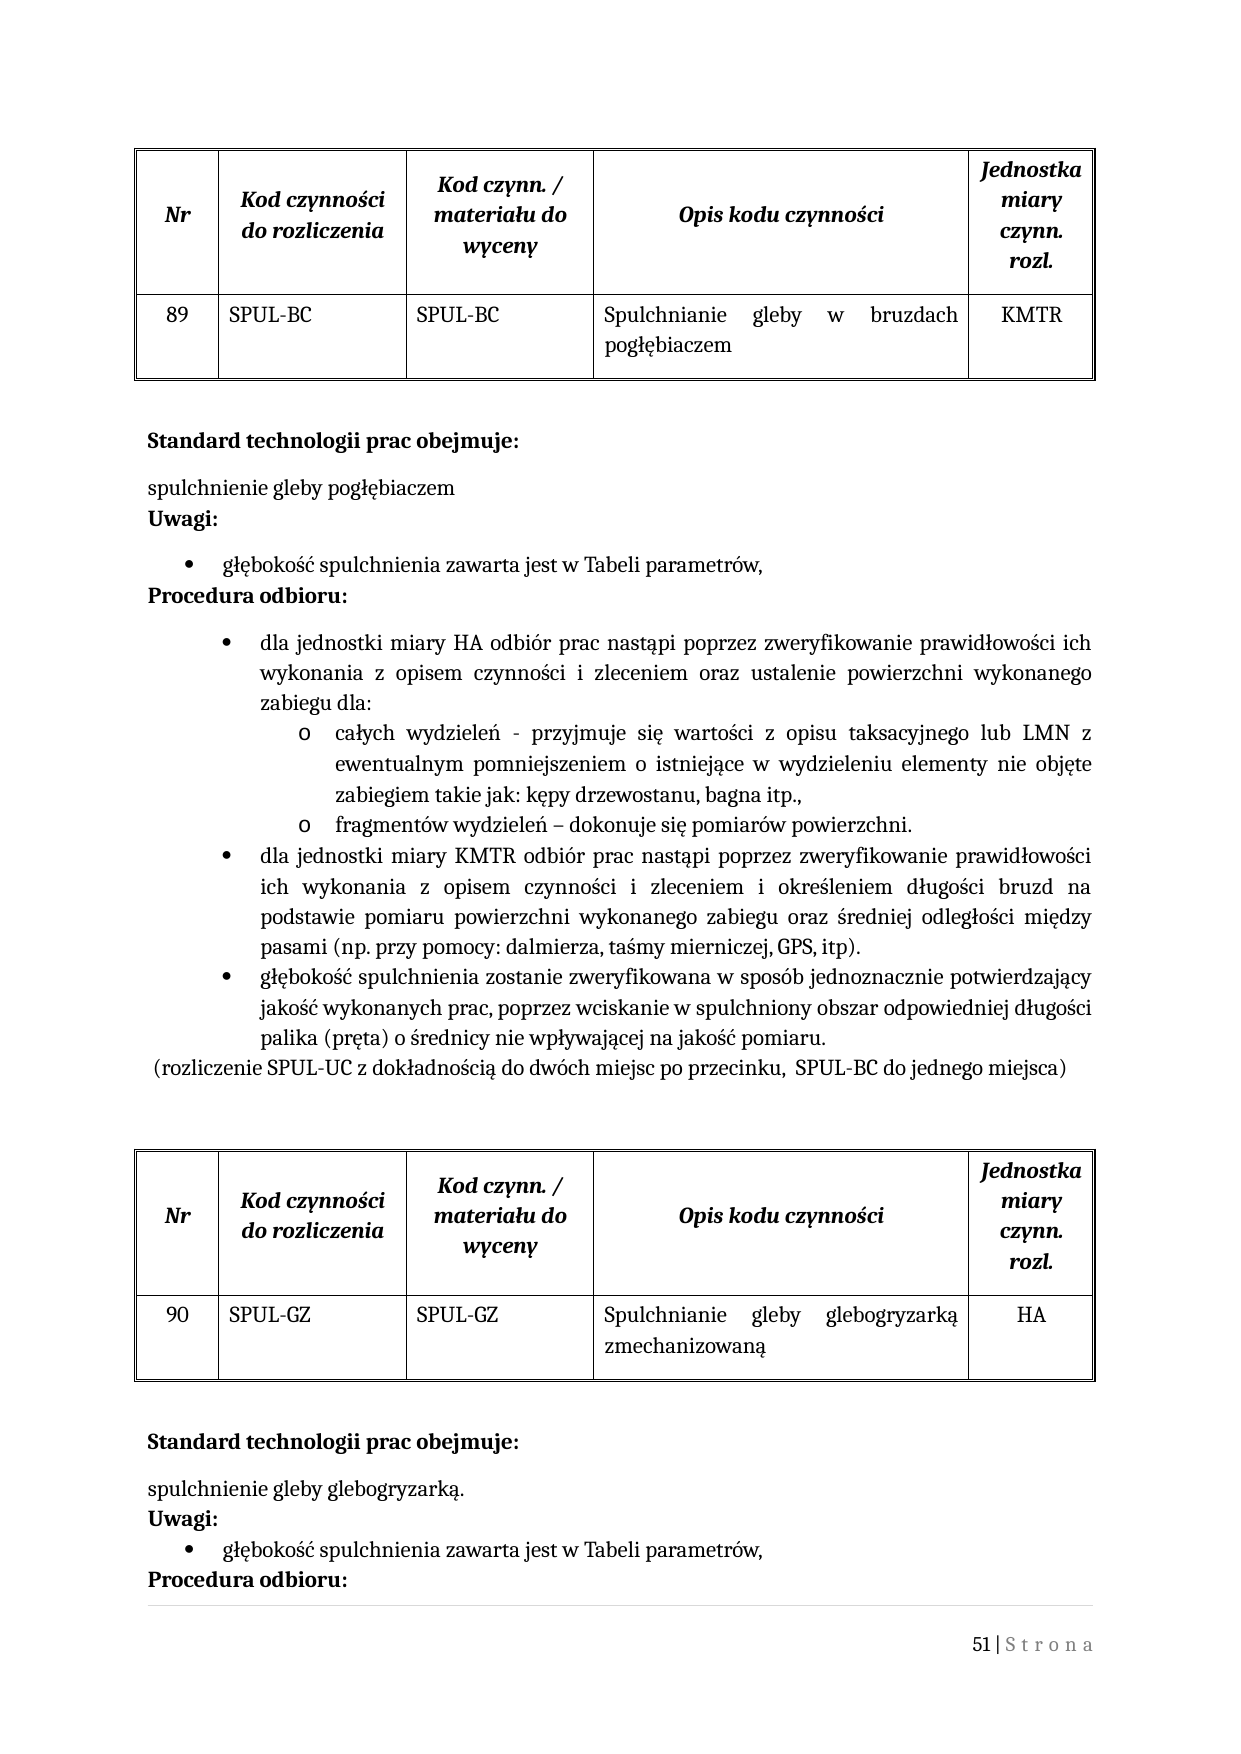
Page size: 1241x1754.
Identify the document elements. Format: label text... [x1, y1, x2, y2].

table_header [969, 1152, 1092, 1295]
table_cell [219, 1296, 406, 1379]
text Uwagi: [148, 1506, 1093, 1532]
text Procedura odbioru: [148, 582, 1093, 609]
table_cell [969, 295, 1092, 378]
list głębokość spulchnienia zostanie zweryfikowana w sposób jednoznacznie potwierdzający jakość wykonanych prac, poprzez wciskanie w spulchniony obszar odpowiedniej długości palika (pręta) o średnicy nie wpływającej na jakość pomiaru. [223, 964, 1093, 1051]
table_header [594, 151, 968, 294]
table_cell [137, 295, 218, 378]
text Standard technologii prac obejmuje: [148, 428, 1093, 454]
text Procedura odbioru: [148, 1567, 1093, 1593]
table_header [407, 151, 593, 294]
text (rozliczenie SPUL-UC z dokładnością do dwóch miejsc po przecinku, SPUL-BC do jednego miejsca) [148, 1055, 1093, 1081]
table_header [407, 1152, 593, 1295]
list dla jednostki miary HA odbiór prac nastąpi poprzez zweryfikowanie prawidłowości ich wykonania z opisem czynności i zleceniem oraz ustalenie powierzchni wykonanego zabiegu dla: [223, 629, 1093, 716]
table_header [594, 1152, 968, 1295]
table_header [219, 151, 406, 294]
list głębokość spulchnienia zawarta jest w Tabeli parametrów, [185, 552, 1093, 578]
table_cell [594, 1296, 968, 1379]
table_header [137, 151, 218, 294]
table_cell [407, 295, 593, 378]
list całych wydzieleń - przyjmuje się wartości z opisu taksacyjnego lub LMN z ewentualnym pomniejszeniem o istniejące w wydzieleniu elementy nie objęte zabiegiem takie jak: kępy drzewostanu, bagna itp., [298, 720, 1093, 808]
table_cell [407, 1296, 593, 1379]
list fragmentów wydzieleń – dokonuje się pomiarów powierzchni. [298, 812, 1093, 839]
list dla jednostki miary KMTR odbiór prac nastąpi poprzez zweryfikowanie prawidłowości ich wykonania z opisem czynności i zleceniem i określeniem długości bruzd na podstawie pomiaru powierzchni wykonanego zabiegu oraz średniej odległości między pasami (np. przy pomocy: dalmierza, taśmy mierniczej, GPS, itp). [223, 843, 1093, 960]
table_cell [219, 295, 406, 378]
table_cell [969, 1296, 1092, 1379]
text spulchnienie gleby pogłębiaczem [148, 475, 1093, 501]
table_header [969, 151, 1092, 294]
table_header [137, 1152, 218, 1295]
list głębokość spulchnienia zawarta jest w Tabeli parametrów, [185, 1536, 1093, 1563]
text Standard technologii prac obejmuje: [148, 1429, 1093, 1455]
text spulchnienie gleby glebogryzarką. [148, 1476, 1093, 1502]
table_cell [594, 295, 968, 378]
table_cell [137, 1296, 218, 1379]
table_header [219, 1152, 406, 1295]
text Uwagi: [148, 505, 1093, 532]
